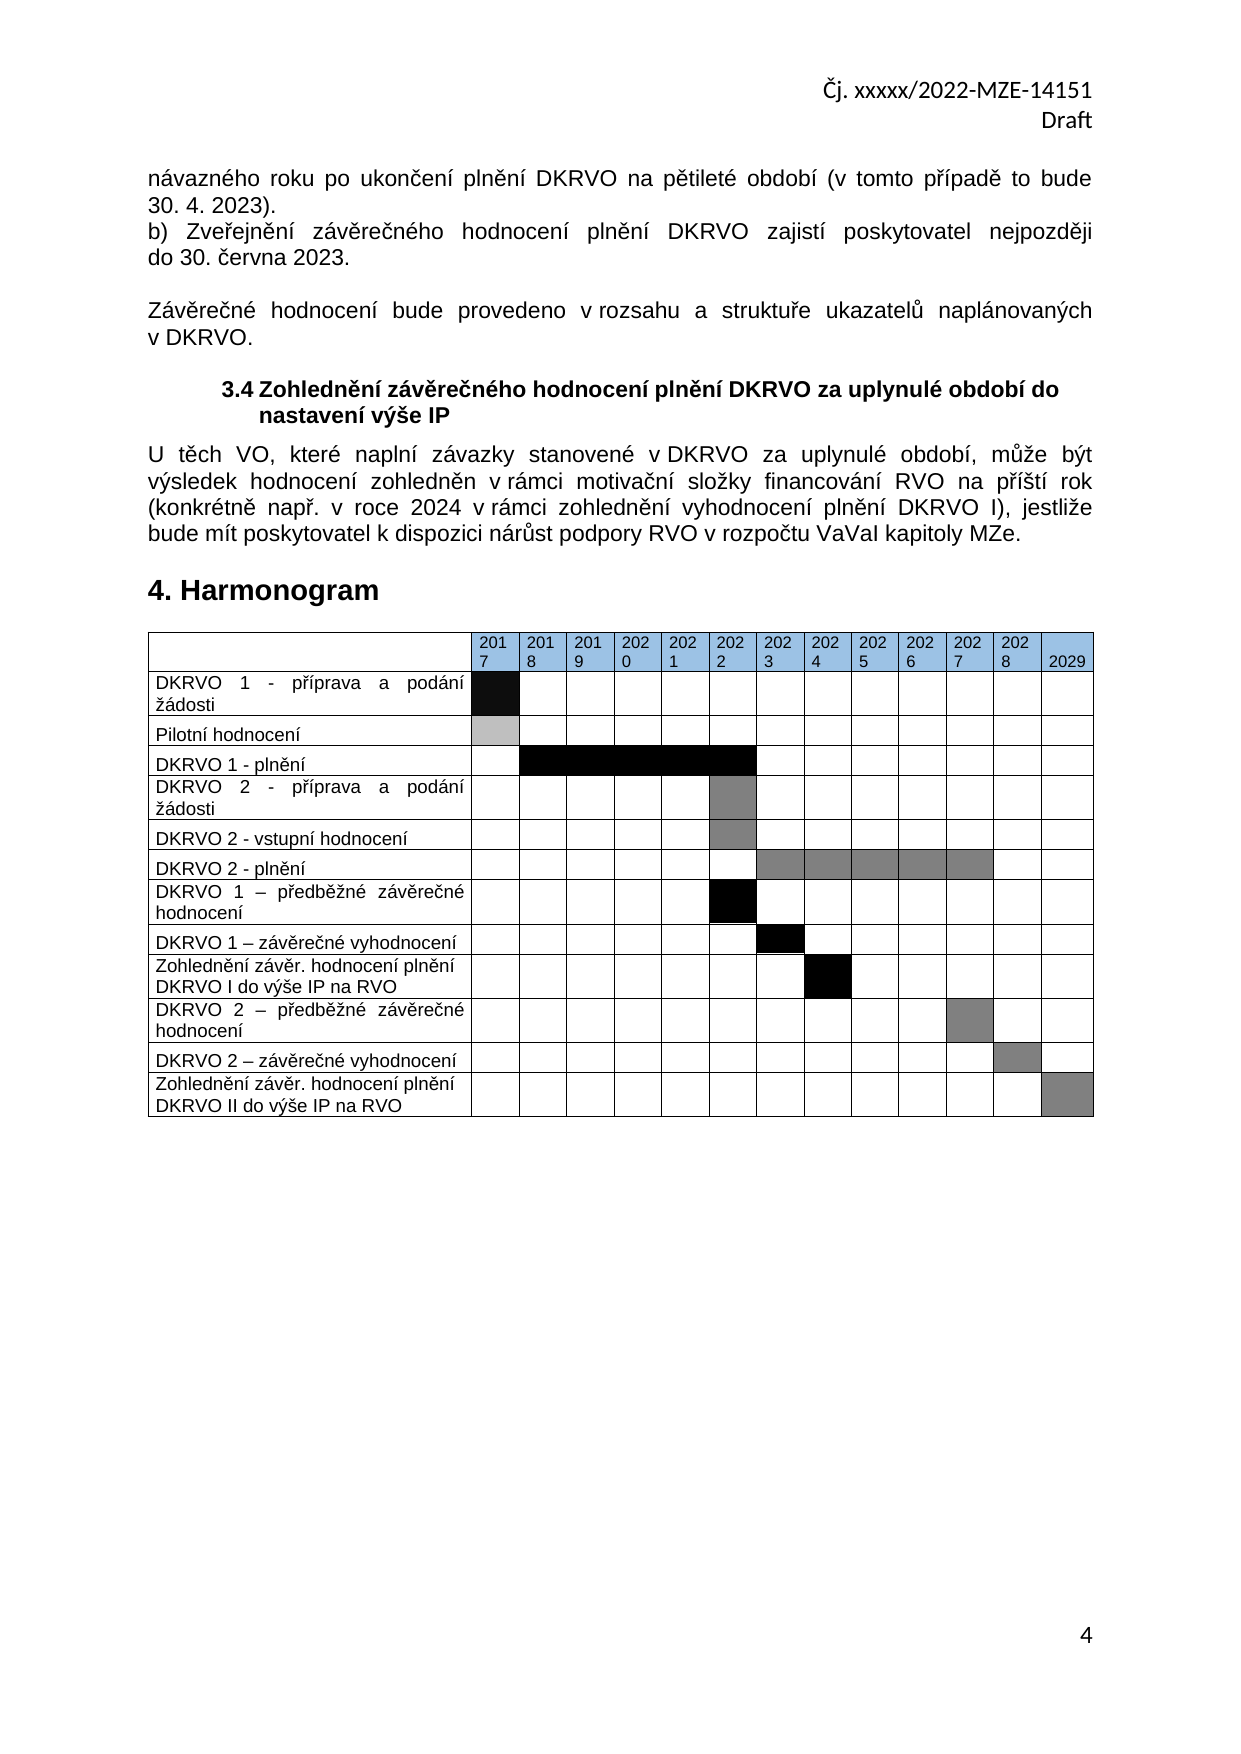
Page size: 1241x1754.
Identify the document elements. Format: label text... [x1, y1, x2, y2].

table_cell [615, 955, 661, 998]
table_cell [899, 850, 946, 879]
table_cell [567, 925, 614, 953]
table_cell [567, 1043, 614, 1072]
table_cell [757, 820, 804, 849]
table_cell [520, 746, 566, 775]
table_cell [520, 925, 566, 953]
table_cell Zohlednění závěr. hodnocení plnění DKRVO I do výše IP na RVO [149, 955, 471, 998]
table_cell [757, 672, 804, 715]
table_cell [520, 1073, 566, 1116]
table_cell [615, 746, 661, 775]
table_cell [852, 746, 898, 775]
table_cell [520, 999, 566, 1042]
table_cell [852, 716, 898, 745]
table_cell [899, 820, 946, 849]
table_cell [757, 999, 804, 1042]
table_cell [567, 1073, 614, 1116]
table_cell [899, 1043, 946, 1072]
table_cell [567, 776, 614, 819]
table_cell [899, 776, 946, 819]
table_cell [472, 850, 519, 879]
table_cell [947, 925, 993, 953]
table_cell [1042, 1073, 1093, 1116]
table_cell [567, 999, 614, 1042]
table_cell [472, 925, 519, 953]
table_cell [472, 880, 519, 923]
table_cell [805, 955, 851, 998]
table_cell [994, 1073, 1041, 1116]
table_cell [710, 1043, 756, 1072]
table_cell DKRVO 2 – závěrečné vyhodnocení [149, 1043, 471, 1072]
table_cell [805, 820, 851, 849]
table_cell [615, 672, 661, 715]
table_cell [710, 925, 756, 953]
table_cell [662, 776, 709, 819]
table_cell Zohlednění závěr. hodnocení plnění DKRVO II do výše IP na RVO [149, 1073, 471, 1116]
table_header 2018 [520, 633, 566, 671]
table_cell [662, 850, 709, 879]
table_cell [615, 820, 661, 849]
table_cell [852, 776, 898, 819]
table_cell Pilotní hodnocení [149, 716, 471, 745]
table_cell [662, 925, 709, 953]
table_cell [615, 999, 661, 1042]
text b) Zveřejnění závěrečného hodnocení plnění DKRVO zajistí poskytovatel nejpozději do 30. června 2023. [148, 218, 1093, 271]
table_cell [1042, 955, 1093, 998]
table_cell [472, 1073, 519, 1116]
table_cell [994, 955, 1041, 998]
table_header 2020 [615, 633, 661, 671]
table_cell [662, 746, 709, 775]
table_cell [1042, 820, 1093, 849]
table_header 2029 [1042, 633, 1093, 671]
table_cell [710, 850, 756, 879]
table_cell [757, 1073, 804, 1116]
table_cell [1042, 672, 1093, 715]
table_header 2017 [472, 633, 519, 671]
table_cell [472, 746, 519, 775]
table_cell [1042, 850, 1093, 879]
table_cell [805, 880, 851, 923]
table_cell [710, 955, 756, 998]
text Závěrečné hodnocení bude provedeno v rozsahu a struktuře ukazatelů naplánovaných v DKRVO. [148, 297, 1093, 350]
table_cell [899, 672, 946, 715]
table_cell [947, 999, 993, 1042]
table_cell [757, 776, 804, 819]
table_cell [947, 955, 993, 998]
table_cell [615, 776, 661, 819]
table_cell [852, 850, 898, 879]
table_cell [947, 1043, 993, 1072]
table_header 2026 [899, 633, 946, 671]
table_cell [852, 955, 898, 998]
table_header 2019 [567, 633, 614, 671]
table_header 2022 [710, 633, 756, 671]
table_cell [805, 1043, 851, 1072]
table_header 2027 [947, 633, 993, 671]
table_cell [852, 1073, 898, 1116]
table_cell [852, 925, 898, 953]
table_cell [567, 850, 614, 879]
table_cell [662, 880, 709, 923]
table_cell [662, 1073, 709, 1116]
table_cell [947, 820, 993, 849]
table_cell [567, 716, 614, 745]
table_cell [899, 955, 946, 998]
table_cell [567, 746, 614, 775]
table_cell DKRVO 1 – závěrečné vyhodnocení [149, 925, 471, 953]
table_cell [757, 880, 804, 923]
table_cell [472, 672, 519, 715]
table_cell [662, 999, 709, 1042]
table_cell [994, 850, 1041, 879]
table_cell [615, 925, 661, 953]
table_cell [662, 716, 709, 745]
table_cell [615, 716, 661, 745]
table_cell DKRVO 1 – předběžné závěrečné hodnocení [149, 880, 471, 923]
table_cell [520, 1043, 566, 1072]
table_cell [947, 776, 993, 819]
table_cell [757, 716, 804, 745]
table_cell [1042, 716, 1093, 745]
table_header 2021 [662, 633, 709, 671]
table_cell [1042, 746, 1093, 775]
table_cell [852, 999, 898, 1042]
table_cell [472, 955, 519, 998]
text 4. Harmonogram [148, 573, 1093, 607]
table_cell [947, 880, 993, 923]
table_cell [662, 672, 709, 715]
table_cell [899, 1073, 946, 1116]
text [148, 165, 1093, 218]
table_cell [994, 820, 1041, 849]
table_cell [947, 1073, 993, 1116]
table_cell [520, 672, 566, 715]
table_cell [472, 776, 519, 819]
table_cell [805, 999, 851, 1042]
table_cell [472, 1043, 519, 1072]
text U těch VO, které naplní závazky stanovené v DKRVO za uplynulé období, může být výsledek hodnocení zohledněn v rámci motivační složky financování RVO na příští rok (konkrétně např. v roce 2024 v rámci zohlednění vyhodnocení plnění DKRVO I), jestliže bude mít poskytovatel k dispozici nárůst podpory RVO v rozpočtu VaVaI kapitoly MZe. [148, 441, 1093, 547]
table_cell [757, 1043, 804, 1072]
table_cell [710, 880, 756, 923]
table_cell [710, 716, 756, 745]
table_cell [567, 672, 614, 715]
table_cell [520, 820, 566, 849]
table_cell [567, 820, 614, 849]
table_cell [805, 672, 851, 715]
table_cell [947, 746, 993, 775]
table_cell [994, 999, 1041, 1042]
table_cell [757, 925, 804, 953]
table_cell [1042, 880, 1093, 923]
table_cell [805, 716, 851, 745]
table_header 2025 [852, 633, 898, 671]
table_cell [520, 776, 566, 819]
table_cell [899, 925, 946, 953]
table_cell [615, 880, 661, 923]
table_cell [520, 880, 566, 923]
table_cell DKRVO 2 – předběžné závěrečné hodnocení [149, 999, 471, 1042]
table_cell [710, 672, 756, 715]
table_cell [710, 746, 756, 775]
table_cell [994, 672, 1041, 715]
table_cell [899, 999, 946, 1042]
table_cell [805, 746, 851, 775]
table_cell [994, 880, 1041, 923]
table_cell [662, 820, 709, 849]
table_cell [567, 880, 614, 923]
table_cell [520, 955, 566, 998]
table_cell [757, 850, 804, 879]
table_cell [567, 955, 614, 998]
table_cell [805, 776, 851, 819]
table_cell [947, 672, 993, 715]
list Zohlednění závěrečného hodnocení plnění DKRVO za uplynulé období do nastavení výše IP [221, 376, 1093, 429]
table_cell [757, 746, 804, 775]
table_cell DKRVO 2 - plnění [149, 850, 471, 879]
table_cell [994, 925, 1041, 953]
table_cell DKRVO 2 - vstupní hodnocení [149, 820, 471, 849]
table_cell [852, 672, 898, 715]
table_header [149, 633, 471, 671]
table_cell [1042, 776, 1093, 819]
table_cell [947, 716, 993, 745]
table_cell [520, 850, 566, 879]
table_cell [994, 746, 1041, 775]
table_cell [615, 1073, 661, 1116]
table_cell [520, 716, 566, 745]
table_cell [615, 1043, 661, 1072]
table_cell [994, 776, 1041, 819]
table_cell [899, 880, 946, 923]
table_cell [805, 1073, 851, 1116]
table_cell [852, 820, 898, 849]
table_cell [1042, 999, 1093, 1042]
table_cell [710, 999, 756, 1042]
table_cell DKRVO 2 - příprava a podání žádosti [149, 776, 471, 819]
table_header 2024 [805, 633, 851, 671]
table_cell [710, 820, 756, 849]
table_cell [1042, 925, 1093, 953]
table_cell [662, 955, 709, 998]
table_cell [805, 850, 851, 879]
table_cell [899, 746, 946, 775]
table_cell [472, 716, 519, 745]
table_cell [662, 1043, 709, 1072]
table_cell [852, 1043, 898, 1072]
table_cell [994, 716, 1041, 745]
table_cell [805, 925, 851, 953]
table_cell [947, 850, 993, 879]
table_cell [710, 1073, 756, 1116]
table_cell [994, 1043, 1041, 1072]
table_cell [852, 880, 898, 923]
table_cell [1042, 1043, 1093, 1072]
table_cell [472, 999, 519, 1042]
table_header 2028 [994, 633, 1041, 671]
table_cell [757, 955, 804, 998]
table_header 2023 [757, 633, 804, 671]
table_cell [615, 850, 661, 879]
table_cell [899, 716, 946, 745]
table_cell [472, 820, 519, 849]
table_cell DKRVO 1 - plnění [149, 746, 471, 775]
table_cell [710, 776, 756, 819]
table_cell DKRVO 1 - příprava a podání žádosti [149, 672, 471, 715]
